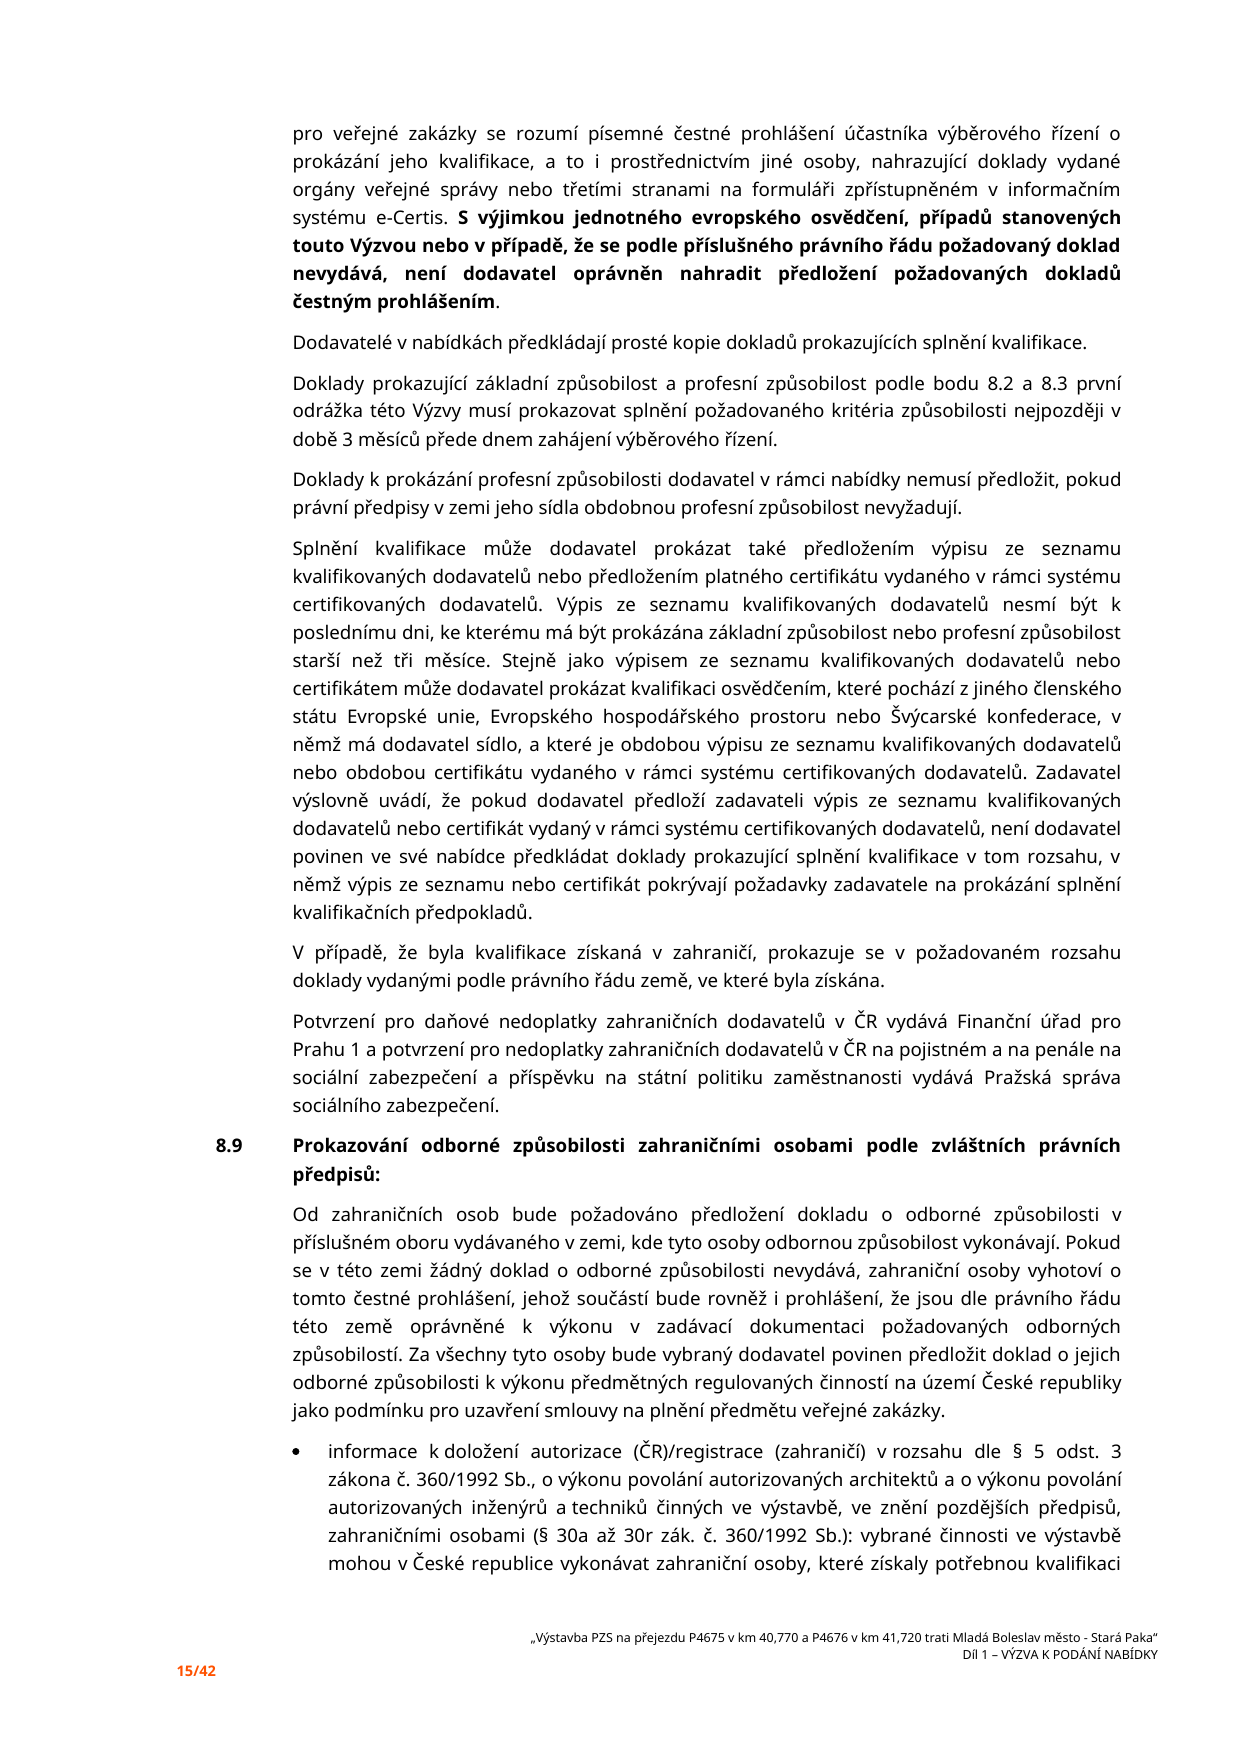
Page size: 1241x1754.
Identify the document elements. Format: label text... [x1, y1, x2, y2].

text Dodavatelé v nabídkách předkládají prosté kopie dokladů prokazujících splnění kvalifikace. [292, 329, 1122, 355]
text Doklady prokazující základní způsobilost a profesní způsobilost podle bodu 8.2 a 8.3 první odrážka této Výzvy musí prokazovat splnění požadovaného kritéria způsobilosti nejpozději v době 3 měsíců přede dnem zahájení výběrového řízení. [292, 370, 1122, 451]
text V případě, že byla kvalifikace získaná v zahraničí, prokazuje se v požadovaném rozsahu doklady vydanými podle právního řádu země, ve které byla získána. [292, 940, 1122, 993]
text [292, 1438, 1122, 1576]
text Od zahraničních osob bude požadováno předložení dokladu o odborné způsobilosti v příslušném oboru vydávaného v zemi, kde tyto osoby odbornou způsobilost vykonávají. Pokud se v této zemi žádný doklad o odborné způsobilosti nevydává, zahraniční osoby vyhotoví o tomto čestné prohlášení, jehož součástí bude rovněž i prohlášení, že jsou dle právního řádu této země oprávněné k výkonu v zadávací dokumentaci požadovaných odborných způsobilostí. Za všechny tyto osoby bude vybraný dodavatel povinen předložit doklad o jejich odborné způsobilosti k výkonu předmětných regulovaných činností na území České republiky jako podmínku pro uzavření smlouvy na plnění předmětu veřejné zakázky. [292, 1201, 1122, 1423]
text Prokazování odborné způsobilosti zahraničními osobami podle zvláštních právních předpisů: [216, 1133, 1122, 1186]
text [292, 121, 1122, 314]
text Potvrzení pro daňové nedoplatky zahraničních dodavatelů v ČR vydává Finanční úřad pro Prahu 1 a potvrzení pro nedoplatky zahraničních dodavatelů v ČR na pojistném a na penále na sociální zabezpečení a příspěvku na státní politiku zaměstnanosti vydává Pražská správa sociálního zabezpečení. [292, 1008, 1122, 1118]
text Splnění kvalifikace může dodavatel prokázat také předložením výpisu ze seznamu kvalifikovaných dodavatelů nebo předložením platného certifikátu vydaného v rámci systému certifikovaných dodavatelů. Výpis ze seznamu kvalifikovaných dodavatelů nesmí být k poslednímu dni, ke kterému má být prokázána základní způsobilost nebo profesní způsobilost starší než tři měsíce. Stejně jako výpisem ze seznamu kvalifikovaných dodavatelů nebo certifikátem může dodavatel prokázat kvalifikaci osvědčením, které pochází z jiného členského státu Evropské unie, Evropského hospodářského prostoru nebo Švýcarské konfederace, v němž má dodavatel sídlo, a které je obdobou výpisu ze seznamu kvalifikovaných dodavatelů nebo obdobou certifikátu vydaného v rámci systému certifikovaných dodavatelů. Zadavatel výslovně uvádí, že pokud dodavatel předloží zadavateli výpis ze seznamu kvalifikovaných dodavatelů nebo certifikát vydaný v rámci systému certifikovaných dodavatelů, není dodavatel povinen ve své nabídce předkládat doklady prokazující splnění kvalifikace v tom rozsahu, v němž výpis ze seznamu nebo certifikát pokrývají požadavky zadavatele na prokázání splnění kvalifikačních předpokladů. [292, 535, 1122, 925]
text Doklady k prokázání profesní způsobilosti dodavatel v rámci nabídky nemusí předložit, pokud právní předpisy v zemi jeho sídla obdobnou profesní způsobilost nevyžadují. [292, 466, 1122, 520]
